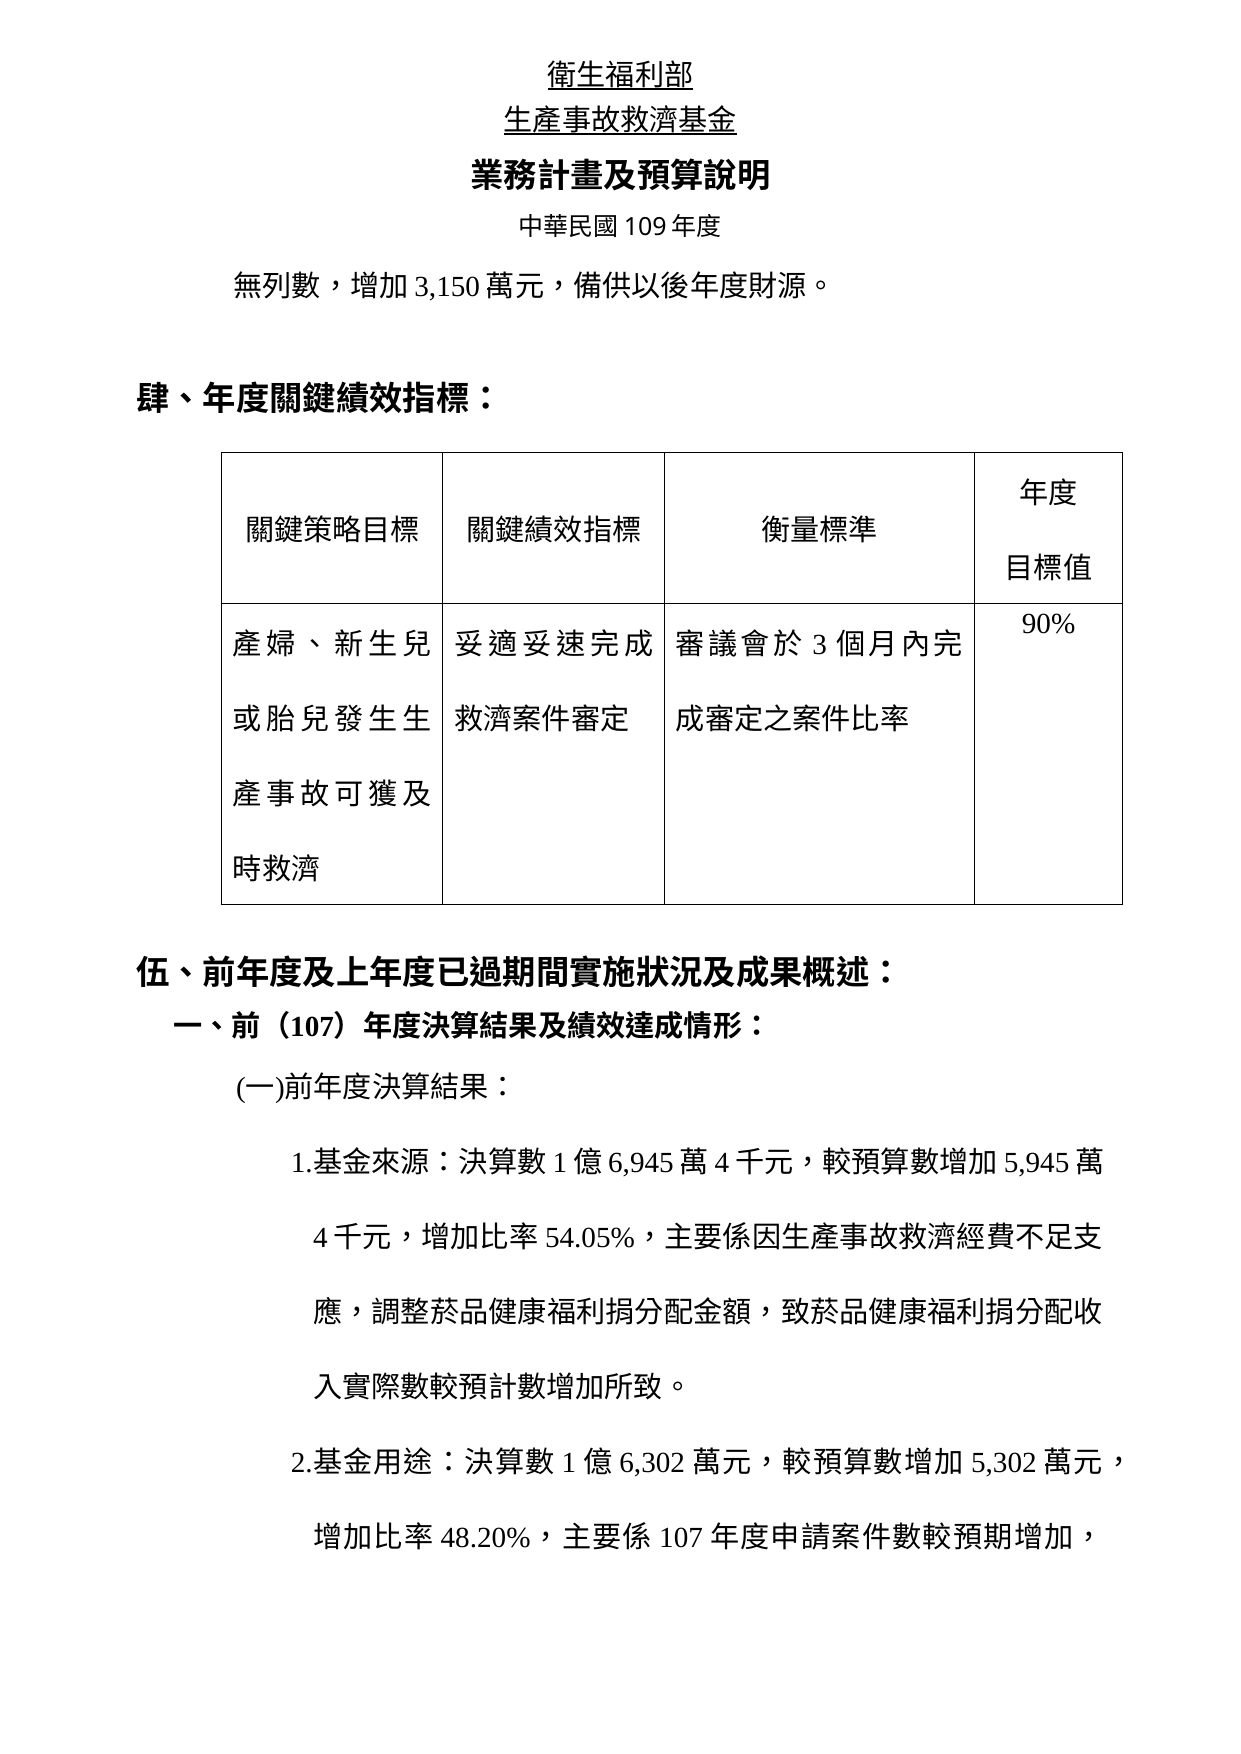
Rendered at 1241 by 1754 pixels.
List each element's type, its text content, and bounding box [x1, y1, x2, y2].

table_cell 妥適妥速完成救濟案件審定 [443, 604, 664, 904]
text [233, 246, 1104, 321]
table_header 年度 目標值 [975, 453, 1122, 603]
table_header 關鍵績效指標 [443, 453, 664, 603]
text (一)前年度決算結果： [236, 1047, 1104, 1122]
table_cell 審議會於3個月內完成審定之案件比率 [665, 604, 974, 904]
table_cell 產婦、新生兒或胎兒發生生產事故可獲及時救濟 [222, 604, 442, 904]
table_header 關鍵策略目標 [222, 453, 442, 603]
table_header 衡量標準 [665, 453, 974, 603]
list 基金來源：決算數1億6,945萬4千元，較預算數增加5,945萬4千元，增加比率54.05%，主要係因生產事故救濟經費不足支應，調整菸品健康福利捐分配金額，致菸品健康福利捐分配收入實際數較預計數增加所致。 [291, 1122, 1104, 1422]
text 肆、年度關鍵績效指標： [136, 358, 1104, 433]
text 伍、前年度及上年度已過期間實施狀況及成果概述： [136, 943, 1104, 995]
text 一、前（107）年度決算結果及績效達成情形： [173, 995, 1104, 1047]
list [291, 1422, 1104, 1572]
table_cell 90% [975, 604, 1122, 904]
